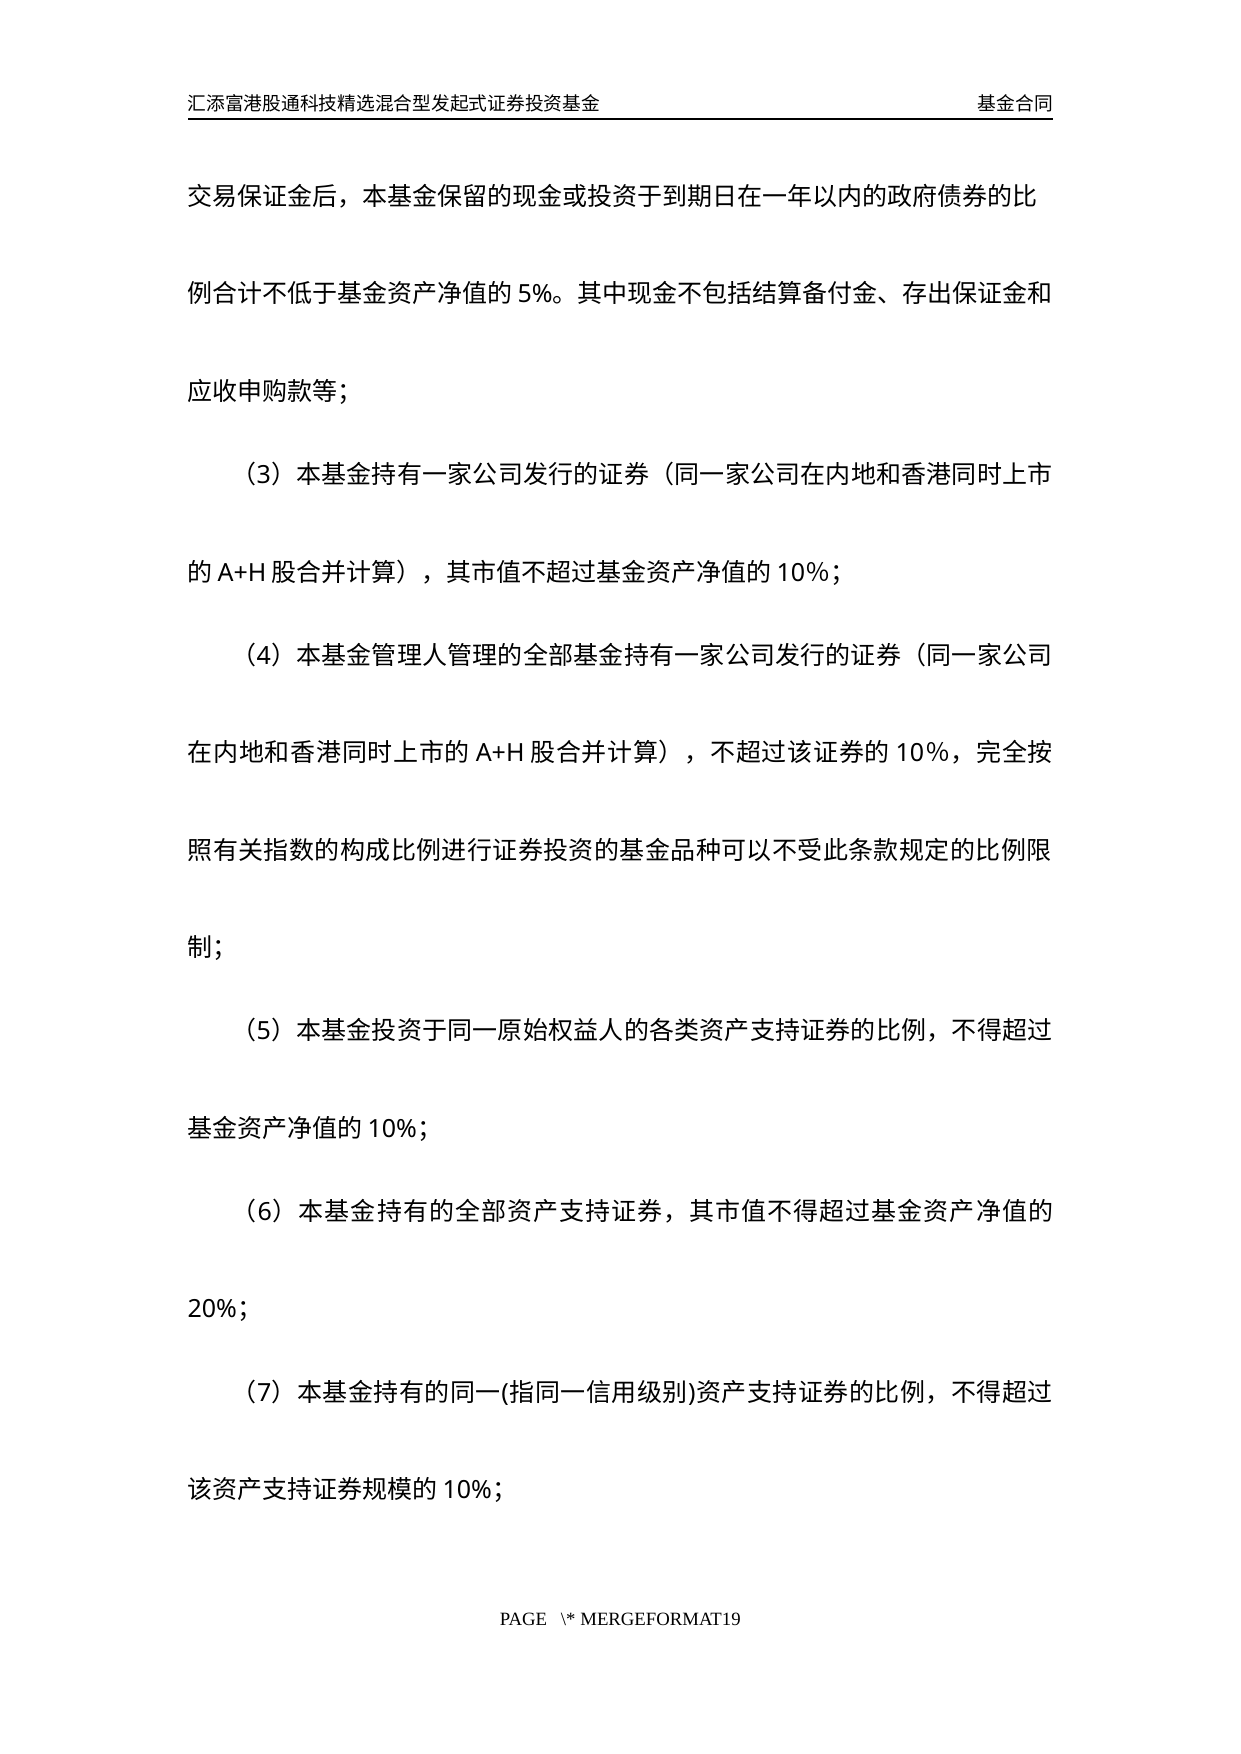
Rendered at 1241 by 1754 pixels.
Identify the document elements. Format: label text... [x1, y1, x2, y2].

text （3）本基金持有一家公司发行的证券（同一家公司在内地和香港同时上市的A+H股合并计算），其市值不超过基金资产净值的10％； [187, 440, 1053, 603]
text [187, 162, 1053, 422]
text （4）本基金管理人管理的全部基金持有一家公司发行的证券（同一家公司在内地和香港同时上市的A+H股合并计算），不超过该证券的10％，完全按照有关指数的构成比例进行证券投资的基金品种可以不受此条款规定的比例限制； [187, 621, 1053, 978]
text （7）本基金持有的同一(指同一信用级别)资产支持证券的比例，不得超过该资产支持证券规模的10%； [187, 1358, 1053, 1520]
text （5）本基金投资于同一原始权益人的各类资产支持证券的比例，不得超过基金资产净值的10%； [187, 996, 1053, 1159]
text （6）本基金持有的全部资产支持证券，其市值不得超过基金资产净值的20%； [187, 1177, 1053, 1339]
